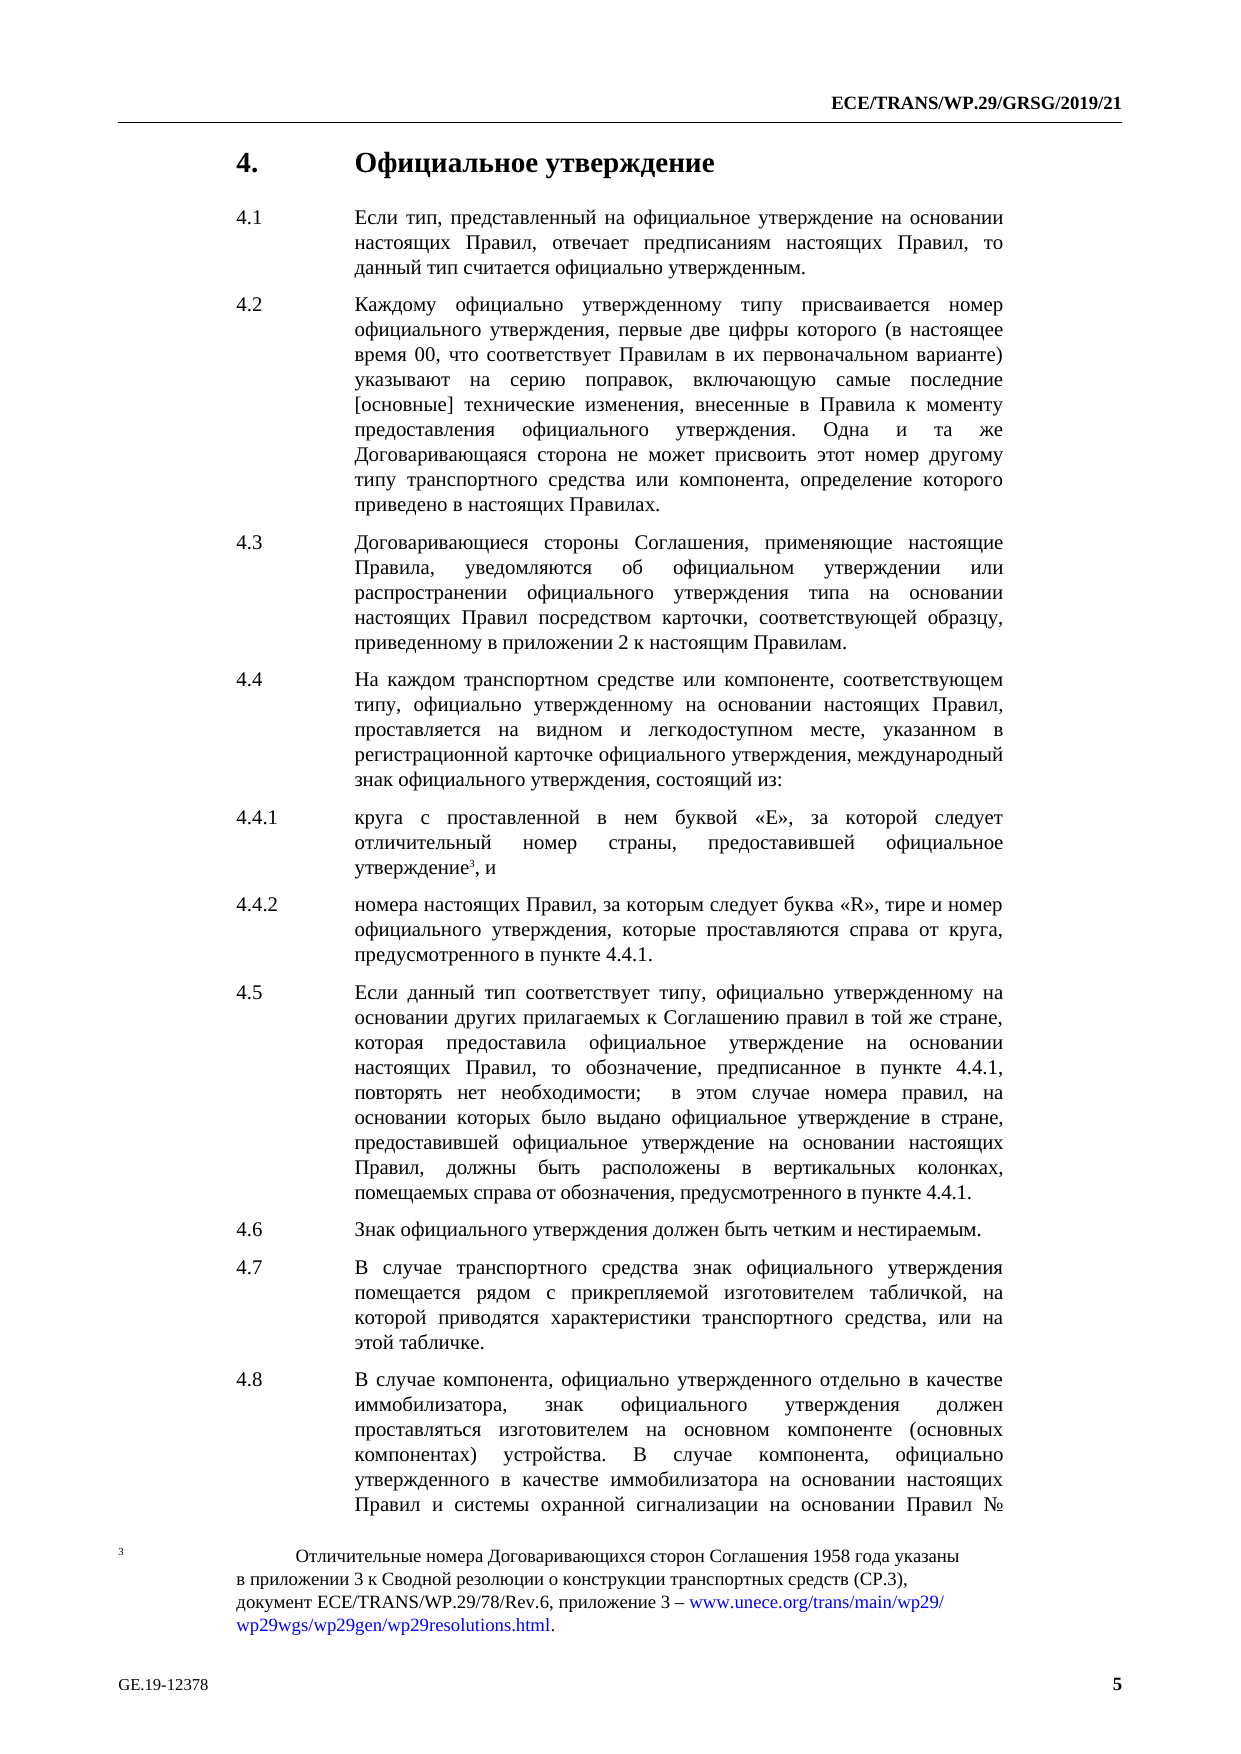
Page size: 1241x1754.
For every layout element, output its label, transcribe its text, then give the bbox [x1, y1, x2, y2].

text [236, 1366, 1004, 1516]
text 4. Официальное утверждение [236, 148, 1004, 179]
text 4.2 Каждому официально утвержденному типу присваивается номер официального утверждения, первые две цифры которого (в настоящее время 00, что соответствует Правилам в их первоначальном варианте) указывают на серию поправок, включающую самые последние [основные] технические изменения, внесенные в Правила к моменту предоставления официального утверждения. Одна и та же Договаривающаяся сторона не может присвоить этот номер другому типу транспортного средства или компонента, определение которого приведено в настоящих Правилах. [236, 291, 1004, 516]
text 4.5 Если данный тип соответствует типу, официально утвержденному на основании других прилагаемых к Соглашению правил в той же стране, которая предоставила официальное утверждение на основании настоящих Правил, то обозначение, предписанное в пункте 4.4.1, повторять нет необходимости; в этом случае номера правил, на основании которых было выдано официальное утверждение в стране, предоставившей официальное утверждение на основании настоящих Правил, должны быть расположены в вертикальных колонках, помещаемых справа от обозначения, предусмотренного в пункте 4.4.1. [236, 979, 1004, 1204]
text 4.7 В случае транспортного средства знак официального утверждения помещается рядом с прикрепляемой изготовителем табличкой, на которой приводятся характеристики транспортного средства, или на этой табличке. [236, 1254, 1004, 1354]
text 4.3 Договаривающиеся стороны Соглашения, применяющие настоящие Правила, уведомляются об официальном утверждении или распространении официального утверждения типа на основании настоящих Правил посредством карточки, соответствующей образцу, приведенному в приложении 2 к настоящим Правилам. [236, 529, 1004, 654]
text 4.4.2 номера настоящих Правил, за которым следует буква «R», тире и номер официального утверждения, которые проставляются справа от круга, предусмотренного в пункте 4.4.1. [236, 891, 1004, 966]
text 4.4.1 круга с проставленной в нем буквой «E», за которой следует отличительный номер страны, предоставившей официальное утверждение, и [236, 804, 1004, 879]
text 4.4 На каждом транспортном средстве или компоненте, соответствующем типу, официально утвержденному на основании настоящих Правил, проставляется на видном и легкодоступном месте, указанном в регистрационной карточке официального утверждения, международный знак официального утверждения, состоящий из: [236, 666, 1004, 791]
text 4.6 Знак официального утверждения должен быть четким и нестираемым. [236, 1216, 1004, 1241]
text 4.1 Если тип, представленный на официальное утверждение на основании настоящих Правил, отвечает предписаниям настоящих Правил, то данный тип считается официально утвержденным. [236, 204, 1004, 279]
